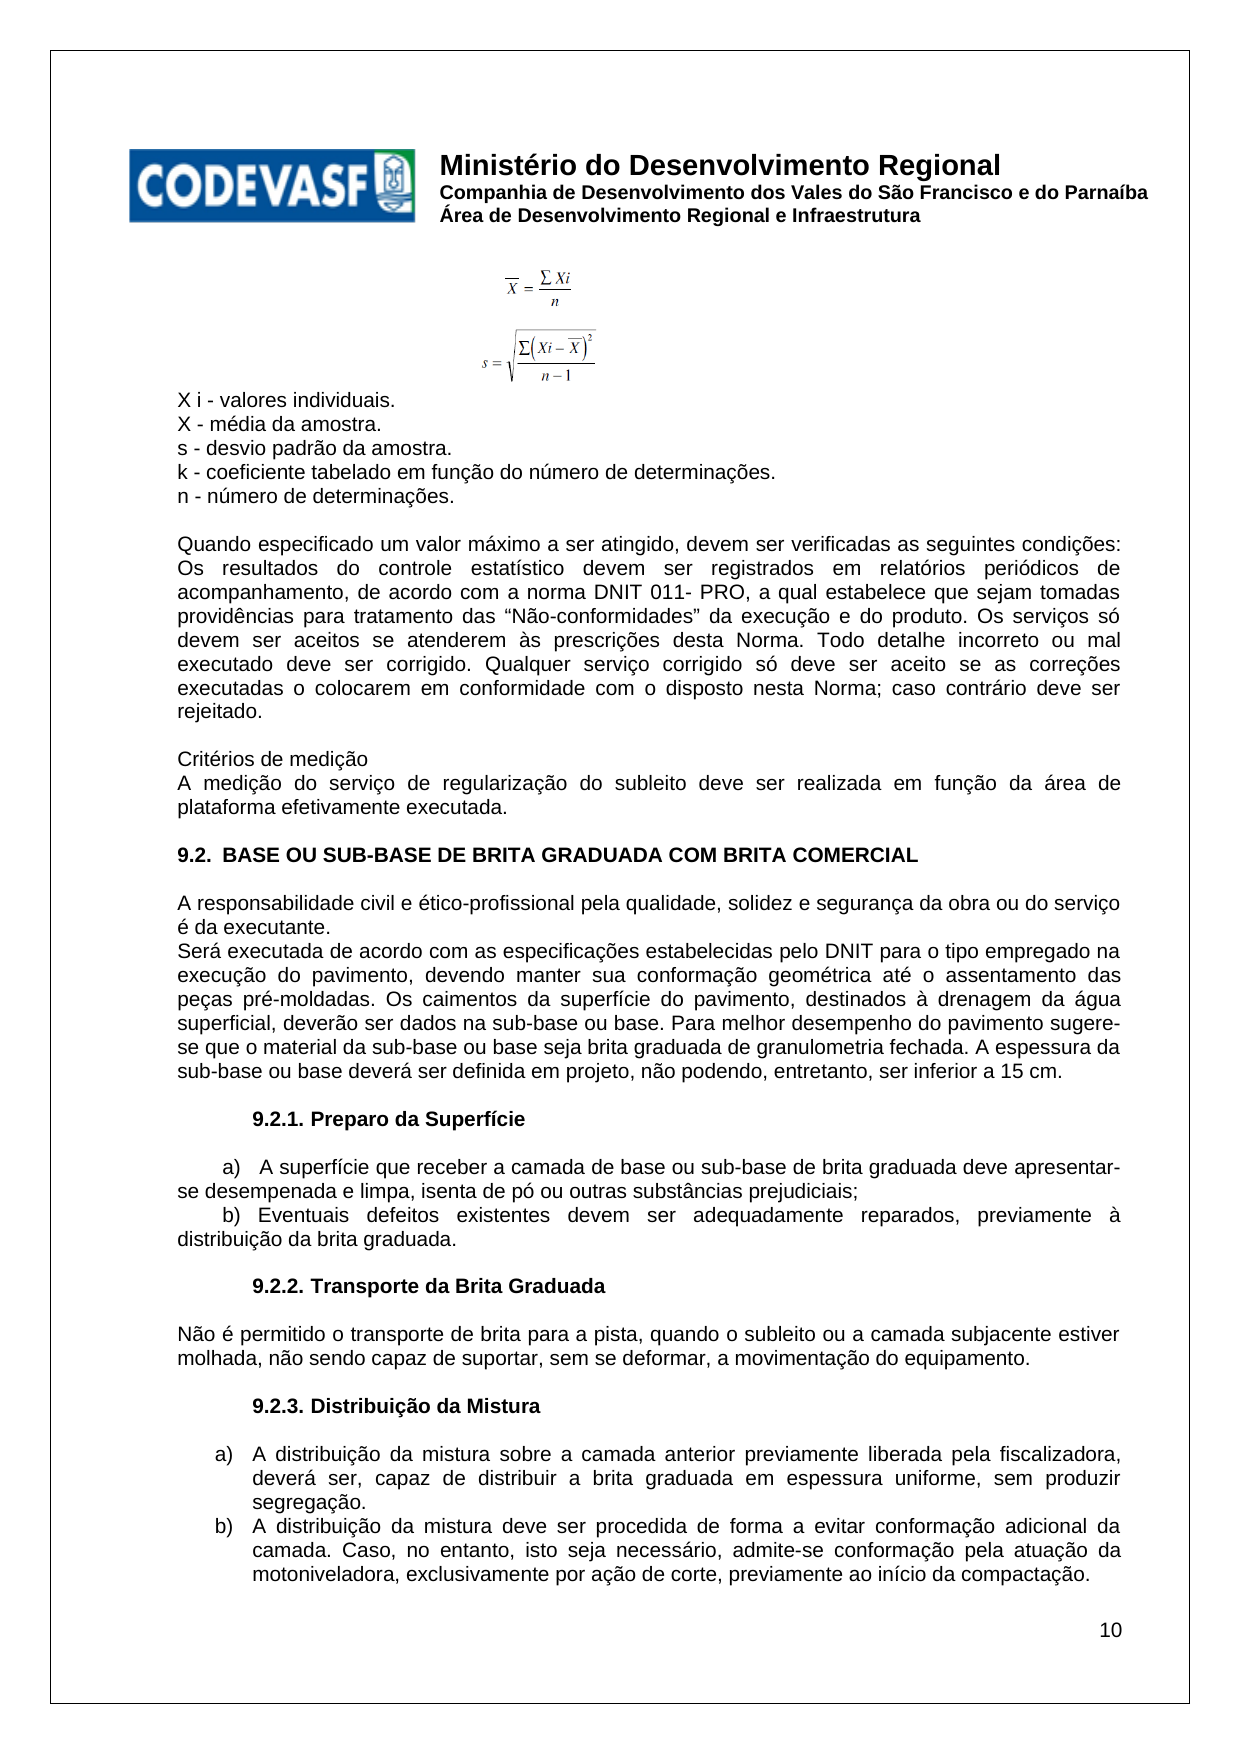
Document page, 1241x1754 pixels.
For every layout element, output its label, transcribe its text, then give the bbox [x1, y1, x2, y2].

list A distribuição da mistura sobre a camada anterior previamente liberada pela fiscalizadora, deverá ser, capaz de distribuir a brita graduada em espessura uniforme, sem produzir segregação. [214, 1442, 1122, 1514]
subtitle Preparo da Superfície [252, 1107, 1122, 1131]
text A medição do serviço de regularização do subleito deve ser realizada em função da área de plataforma efetivamente executada. [177, 771, 1122, 819]
text X - média da amostra. [177, 412, 1122, 436]
subtitle BASE OU SUB-BASE DE BRITA GRADUADA COM BRITA COMERCIAL [177, 843, 1122, 867]
subtitle Transporte da Brita Graduada [252, 1274, 1122, 1298]
text a) A superfície que receber a camada de base ou sub-base de brita graduada deve apresentar-se desempenada e limpa, isenta de pó ou outras substâncias prejudiciais; [177, 1154, 1122, 1202]
text s - desvio padrão da amostra. [177, 436, 1122, 460]
text b) Eventuais defeitos existentes devem ser adequadamente reparados, previamente à distribuição da brita graduada. [177, 1202, 1122, 1250]
text Não é permitido o transporte de brita para a pista, quando o subleito ou a camada subjacente estiver molhada, não sendo capaz de suportar, sem se deformar, a movimentação do equipamento. [177, 1322, 1122, 1370]
text X i - valores individuais. [177, 388, 1122, 412]
text Quando especificado um valor máximo a ser atingido, devem ser verificadas as seguintes condições: Os resultados do controle estatístico devem ser registrados em relatórios periódicos de acompanhamento, de acordo com a norma DNIT 011- PRO, a qual estabelece que sejam tomadas providências para tratamento das “Não-conformidades” da execução e do produto. Os serviços só devem ser aceitos se atenderem às prescrições desta Norma. Todo detalhe incorreto ou mal executado deve ser corrigido. Qualquer serviço corrigido só deve ser aceito se as correções executadas o colocarem em conformidade com o disposto nesta Norma; caso contrário deve ser rejeitado. [177, 532, 1122, 723]
text A responsabilidade civil e ético-profissional pela qualidade, solidez e segurança da obra ou do serviço é da executante. [177, 891, 1122, 939]
picture [129, 149, 417, 225]
text Critérios de medição [177, 747, 1122, 771]
text n - número de determinações. [177, 484, 1122, 508]
text k - coeficiente tabelado em função do número de determinações. [177, 460, 1122, 484]
subtitle Distribuição da Mistura [252, 1394, 1122, 1418]
list A distribuição da mistura deve ser procedida de forma a evitar conformação adicional da camada. Caso, no entanto, isto seja necessário, admite-se conformação pela atuação da motoniveladora, exclusivamente por ação de corte, previamente ao início da compactação. [214, 1514, 1122, 1586]
text Será executada de acordo com as especificações estabelecidas pelo DNIT para o tipo empregado na execução do pavimento, devendo manter sua conformação geométrica até o assentamento das peças pré-moldadas. Os caimentos da superfície do pavimento, destinados à drenagem da água superficial, deverão ser dados na sub-base ou base. Para melhor desempenho do pavimento sugere-se que o material da sub-base ou base seja brita graduada de granulometria fechada. A espessura da sub-base ou base deverá ser definida em projeto, não podendo, entretanto, ser inferior a 15 cm. [177, 939, 1122, 1083]
